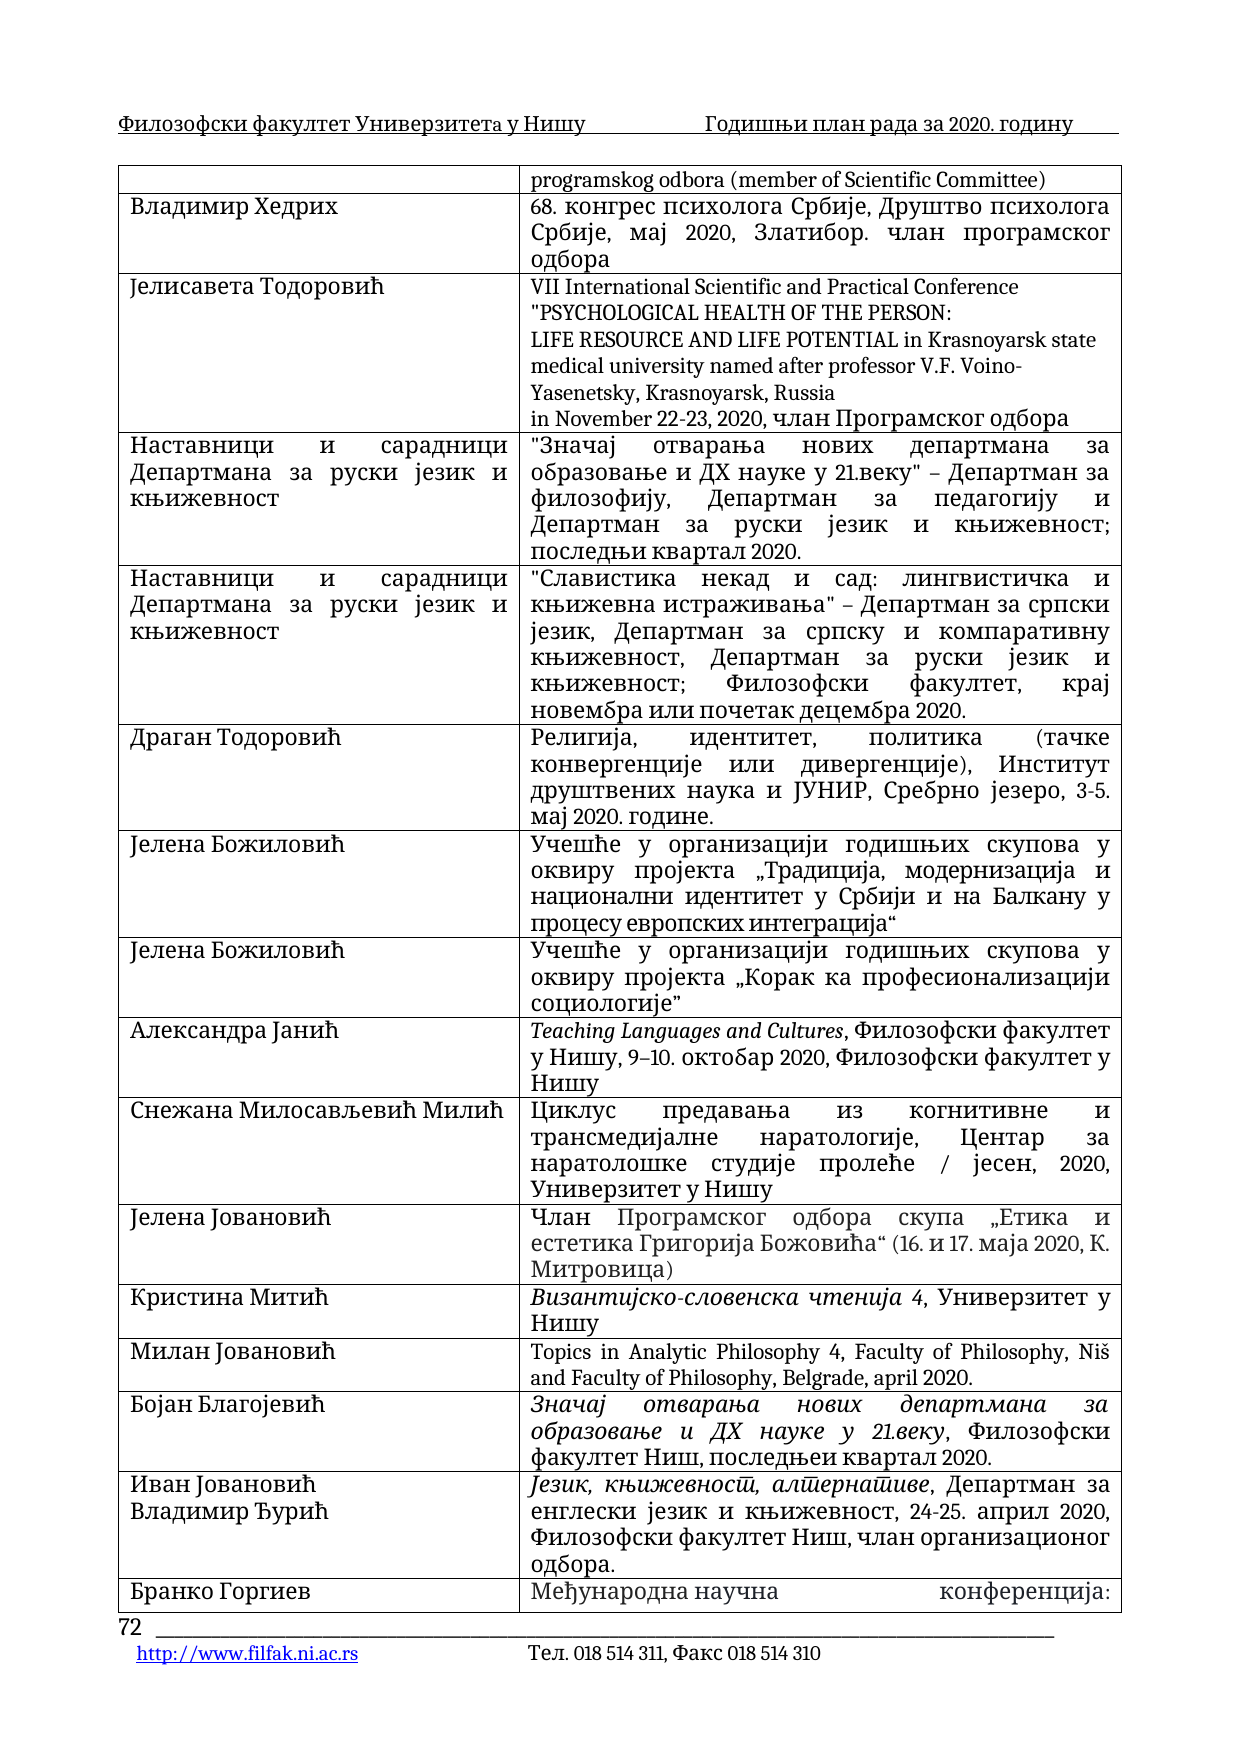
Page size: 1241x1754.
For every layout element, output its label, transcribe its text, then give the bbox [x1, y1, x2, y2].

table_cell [520, 166, 1121, 193]
table_cell Милан Јовановић [119, 1339, 519, 1391]
table_cell Циклус предавања из когнитивне и трансмедијалне наратологије, Центар за наратолошке студије пролеће / јесен, 2020, Универзитет у Нишу [520, 1098, 1121, 1203]
table_cell Византијско-словенска чтенија 4, Универзитет у Нишу [520, 1285, 1121, 1337]
table_cell Teaching Languages and Cultures, Филозофски факултет у Нишу, 9–10. октобар 2020, Филозофски факултет у Нишу [520, 1018, 1121, 1097]
table_cell "Славистика некад и сад: лингвистичка и књижевна истраживања" – Департман за српски језик, Департман за српску и компаративну књижевност, Департман за руски језик и књижевност; Филозофски факултет, крај новембра или почетак децембра 2020. [520, 566, 1121, 724]
table_cell Значај отварања нових департмана за образовање и ДХ науке у 21.веку, Филозофски факултет Ниш, последњеи квартал 2020. [520, 1392, 1121, 1471]
table_cell Владимир Хедрих [119, 194, 519, 273]
table_cell Бојан Благојевић [119, 1392, 519, 1471]
table_cell Драган Тодоровић [119, 725, 519, 830]
table_cell Члан Програмског одбора скупа „Етика и естетика Григорија Божовића“ (16. и 17. маја 2020, К. Митровица) [520, 1205, 617, 1284]
table_cell Учешће у организацији годишњих скупова у оквиру пројекта „Традиција, модернизација и национални идентитет у Србији и на Балкану у процесу европских интеграција“ [520, 831, 1121, 937]
table_cell Религија, идентитет, политика (тачке конвергенције или дивергенције), Институт друштвених наука и ЈУНИР, Сребрно језеро, 3-5. мај 2020. године. [520, 725, 1121, 830]
table_cell Иван Јовановић Владимир Ђурић [119, 1472, 519, 1578]
table_cell Јелена Јовановић [119, 1205, 519, 1284]
table_cell Наставници и сарадници Департмана за руски језик и књижевност [119, 566, 519, 724]
table_cell Александра Јанић [119, 1018, 519, 1097]
table_cell Јелена Божиловић [119, 831, 519, 937]
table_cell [119, 166, 519, 193]
table_cell "Значај отварања нових департмана за образовање и ДХ науке у 21.веку" – Департман за филозофију, Департман за педагогију и Департман за руски језик и књижевност; последњи квартал 2020. [520, 433, 1121, 565]
table_cell Кристина Митић [119, 1285, 519, 1337]
table_cell Topics in Analytic Philosophy 4, Faculty of Philosophy, Niš and Faculty of Philosophy, Belgrade, april 2020. [520, 1339, 1121, 1391]
table_cell Члан Програмског одбора скупа „Етика и естетика Григорија Божовића“ (16. и 17. маја 2020, К. Митровица) [674, 1205, 1121, 1284]
table_cell Наставници и сарадници Департмана за руски језик и књижевност [119, 433, 519, 565]
table_cell Снежана Милосављевић Милић [119, 1098, 519, 1203]
table_cell Учешће у организацији годишњих скупова у оквиру пројекта „Корак ка професионализацији социологије” [520, 938, 1121, 1017]
table_cell Jелисавета Тодоровић [119, 274, 519, 432]
table_cell 68. конгрес психолога Србије, Друштво психолога Србије, мај 2020, Златибор. члан програмског одбора [520, 194, 1121, 273]
table_cell Бранко Горгиев [119, 1579, 519, 1612]
table_cell VII International Scientific and Practical Conference "PSYCHOLOGICAL HEALTH OF THE PERSON: LIFE RESOURCE AND LIFE POTENTIAL in Krasnoyarsk state medical university named after professor V.F. Voino-Yasenetsky, Krasnoyarsk, Russia in November 22-23, 2020, члан Програмског одбора [520, 274, 1121, 432]
table_cell Језик, књижевност, алтернативе, Департман за енглески језик и књижевност, 24-25. април 2020, Филозофски факултет Ниш, члан организационог одбора. [520, 1472, 1121, 1578]
table_cell Јелена Божиловић [119, 938, 519, 1017]
